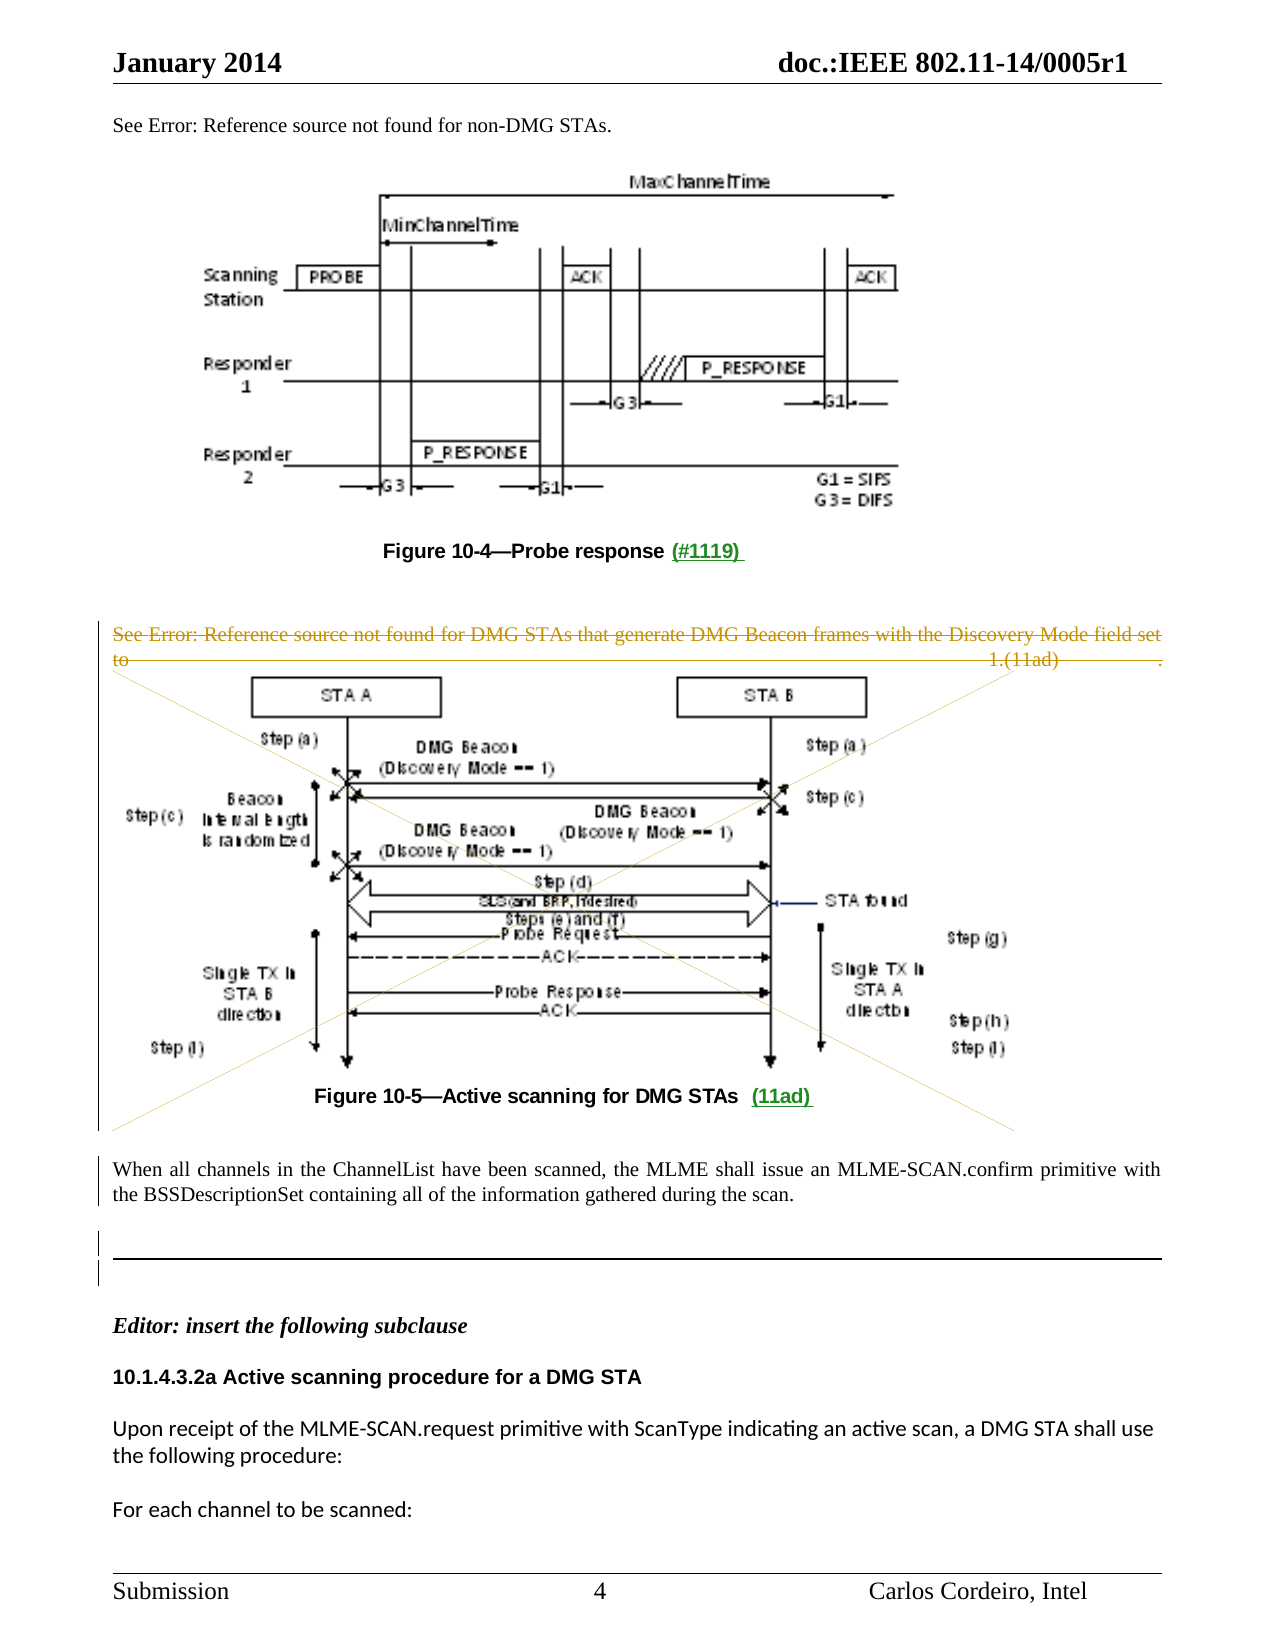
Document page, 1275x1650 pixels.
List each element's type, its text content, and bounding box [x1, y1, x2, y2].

text For each channel to be scanned: [112, 1495, 1162, 1523]
text Upon receipt of the MLME-SCAN.request primitive with ScanType indicating an active scan, a DMG STA shall use the following procedure: [112, 1414, 1162, 1470]
text Editor: insert the following subclause [112, 1312, 1162, 1339]
text When all channels in the ChannelList have been scanned, the MLME shall issue an MLME-SCAN.confirm primitive with the BSSDescriptionSet containing all of the information gathered during the scan. [112, 1156, 1162, 1206]
text 10.1.4.3.2a Active scanning procedure for a DMG STA [112, 1364, 1162, 1389]
